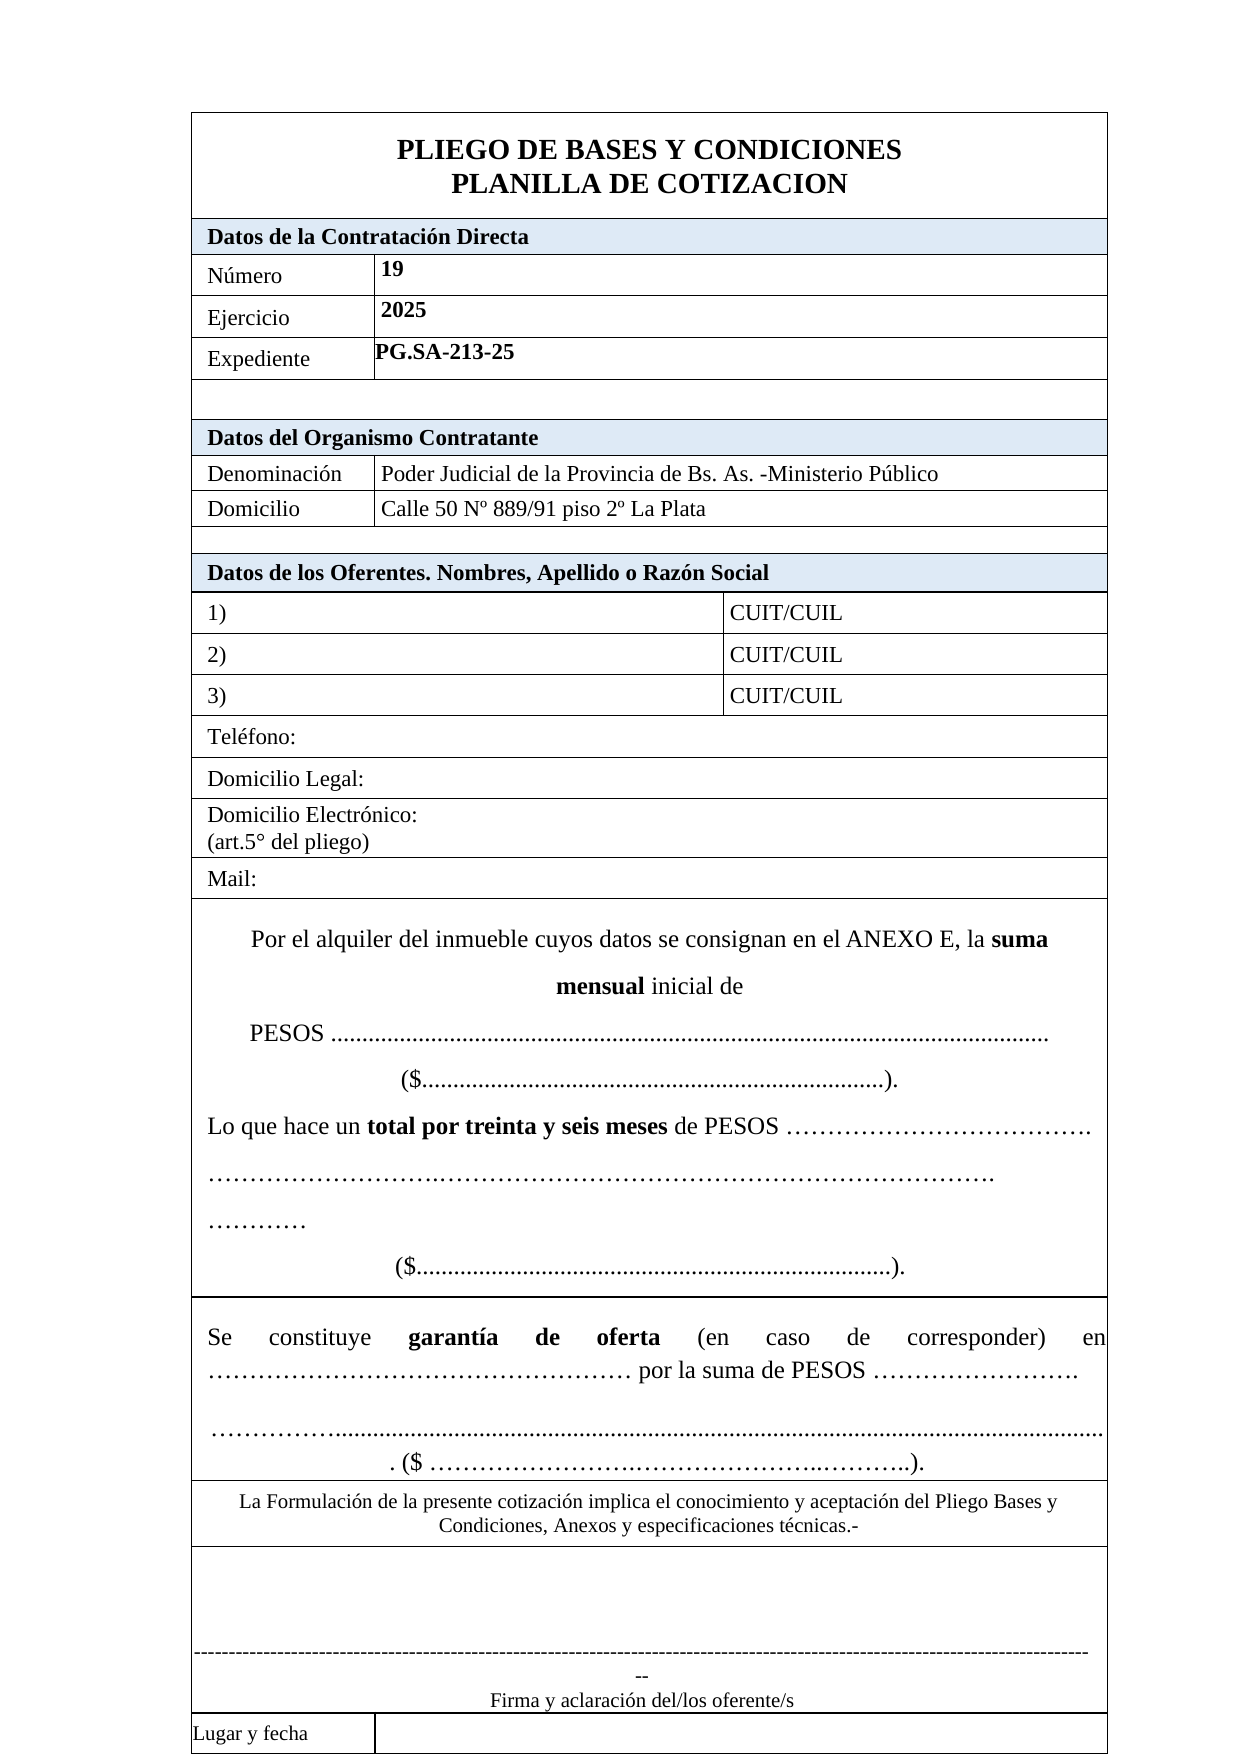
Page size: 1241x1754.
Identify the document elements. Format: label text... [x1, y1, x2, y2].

table_cell Domicilio Legal: [192, 758, 1107, 798]
table_cell [192, 380, 1107, 419]
table_cell Denominación [192, 456, 374, 490]
table_cell 3) [192, 675, 723, 715]
table_cell Calle 50 Nº 889/91 piso 2º La Plata [375, 491, 1107, 526]
table_cell Poder Judicial de la Provincia de Bs. As. -Ministerio Público [375, 456, 1107, 490]
table_cell ----------------------------------------------------------------------------------------------------------------------------------- Firma y aclaración del/los oferente/s [192, 1547, 1107, 1712]
table_cell Datos del Organismo Contratante [192, 420, 1107, 455]
table_cell 2025 [375, 296, 1107, 337]
table_cell Número [192, 255, 374, 295]
table_cell Se constituye garantía de oferta (en caso de corresponder) en …………………………………………… por la suma de PESOS ……………………. ……………............................................................................................................................ ($ …………………….…………………..………..). [192, 1298, 1107, 1479]
table_cell Mail: [192, 858, 1107, 898]
table_cell CUIT/CUIL [724, 593, 1107, 633]
table_cell 19 [375, 255, 1107, 295]
table_cell Domicilio Electrónico: (art.5° del pliego) [192, 799, 1107, 857]
table_cell Ejercicio [192, 296, 374, 337]
table_cell Domicilio [192, 491, 374, 526]
table_cell Por el alquiler del inmueble cuyos datos se consignan en el ANEXO E, la suma mensual inicial de PESOS ................................................................................................................... ($..........................................................................). Lo que hace un total por treinta y seis meses de PESOS ………………………………. ……………………….………………………………………………………….………… ($............................................................................). [192, 899, 1107, 1296]
table_cell PG.SA-213-25 [375, 338, 1107, 379]
table_cell Lugar y fecha [192, 1714, 374, 1753]
table_cell CUIT/CUIL [724, 634, 1107, 674]
table_cell Datos de los Oferentes. Nombres, Apellido o Razón Social [192, 554, 1107, 591]
table_cell Datos de la Contratación Directa [192, 219, 1107, 254]
table_cell Teléfono: [192, 716, 1107, 757]
table_cell 2) [192, 634, 723, 674]
table_cell Expediente [192, 338, 374, 379]
table_cell CUIT/CUIL [724, 675, 1107, 715]
table_cell 1) [192, 593, 723, 633]
table_cell La Formulación de la presente cotización implica el conocimiento y aceptación del Pliego Bases y Condiciones, Anexos y especificaciones técnicas.- [192, 1481, 1107, 1546]
table_cell [376, 1714, 1107, 1753]
table_header PLIEGO DE BASES Y CONDICIONES PLANILLA DE COTIZACION [192, 113, 1107, 218]
table_cell [192, 527, 1107, 553]
